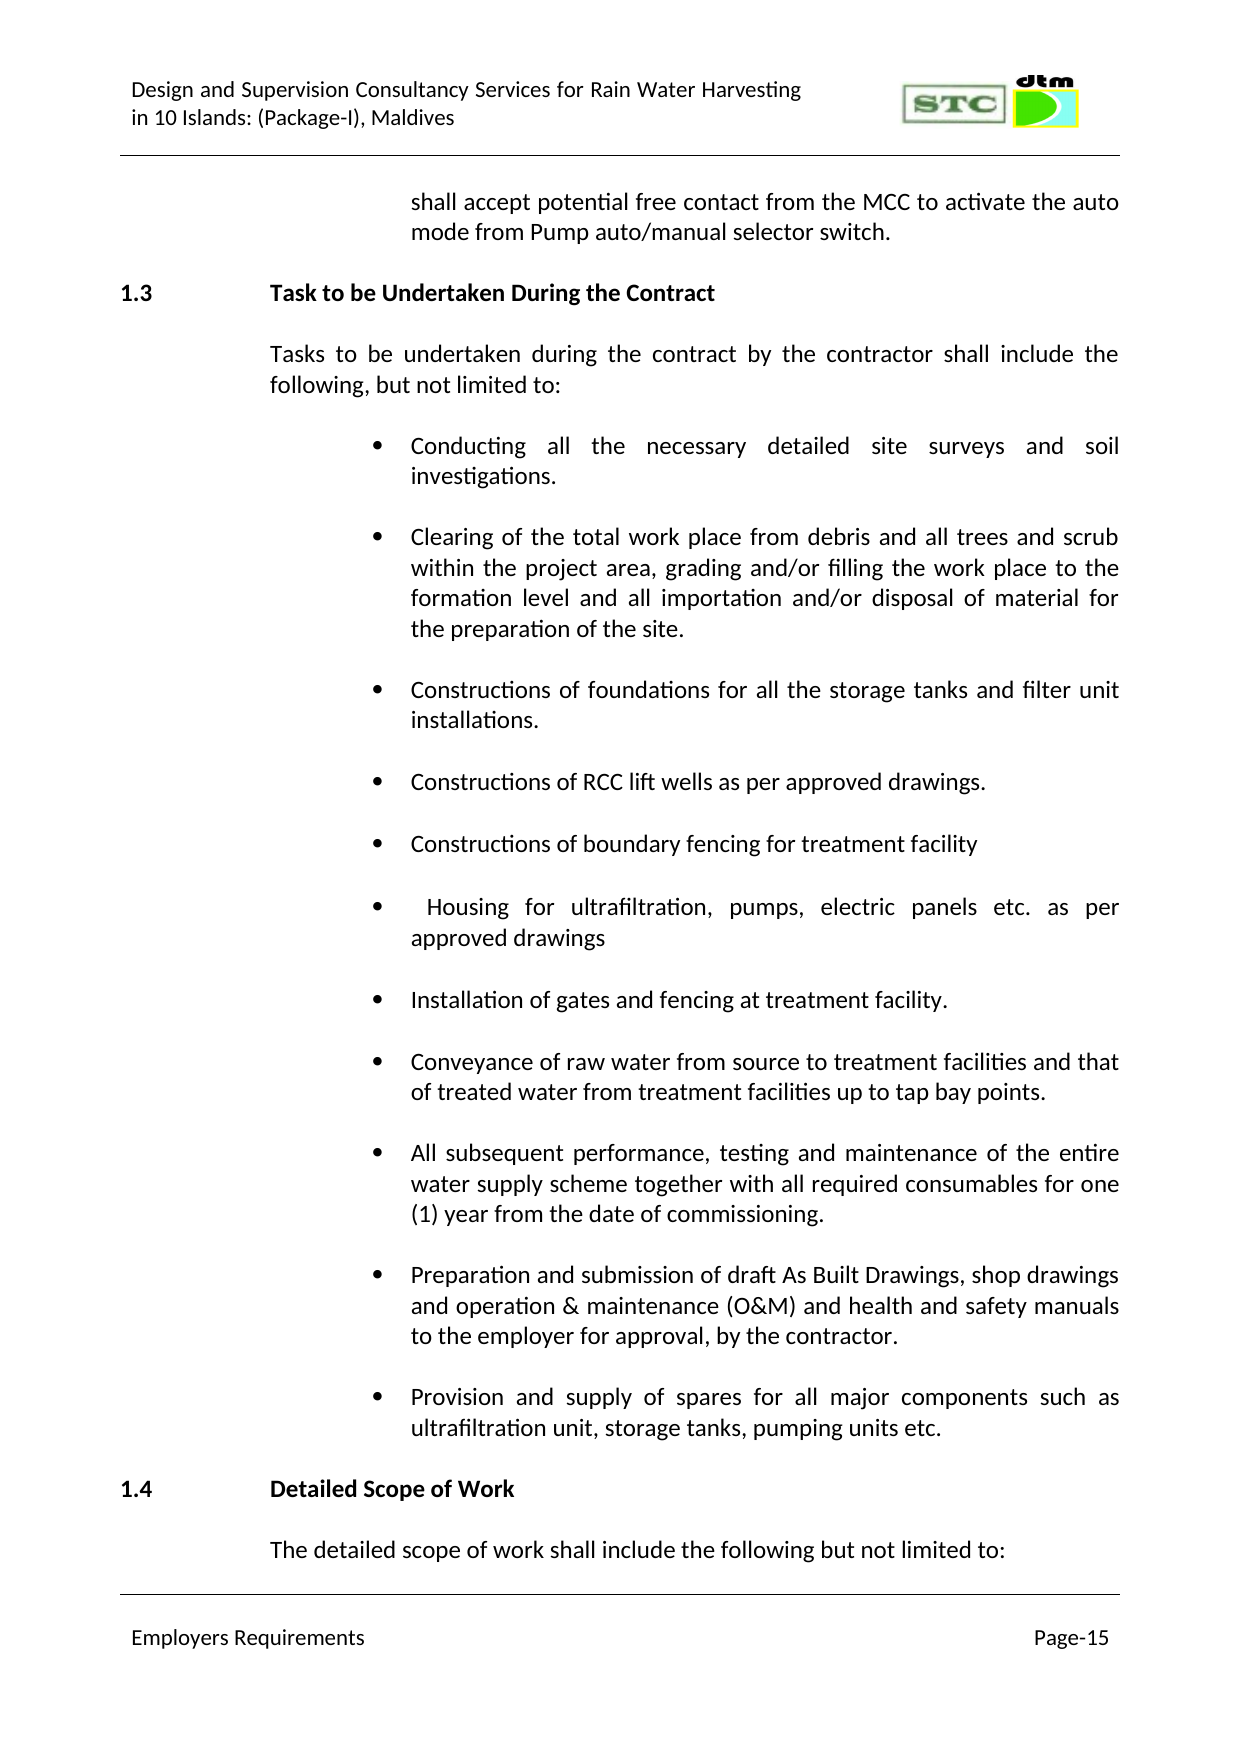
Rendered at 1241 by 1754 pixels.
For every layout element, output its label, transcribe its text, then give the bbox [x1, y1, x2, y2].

text Tasks to be undertaken during the contract by the contractor shall include the following, but not limited to: [270, 338, 1120, 399]
list Conveyance of raw water from source to treatment facilities and that of treated water from treatment facilities up to tap bay points. [373, 1046, 1120, 1107]
list Constructions of foundations for all the storage tanks and filter unit installations. [373, 674, 1120, 735]
picture [899, 75, 1079, 129]
list Constructions of RCC lift wells as per approved drawings. [373, 766, 1120, 796]
text The detailed scope of work shall include the following but not limited to: [270, 1534, 1120, 1564]
list Installation of gates and fencing at treatment facility. [373, 984, 1120, 1015]
list Clearing of the total work place from debris and all trees and scrub within the project area, grading and/or filling the work place to the formation level and all importation and/or disposal of material for the preparation of the site. [373, 521, 1120, 643]
list Constructions of boundary fencing for treatment facility [373, 828, 1120, 859]
title Detailed Scope of Work [120, 1473, 1120, 1503]
list Preparation and submission of draft As Built Drawings, shop drawings and operation & maintenance (O&M) and health and safety manuals to the employer for approval, by the contractor. [373, 1259, 1120, 1351]
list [373, 186, 1120, 247]
title Task to be Undertaken During the Contract [120, 277, 1120, 308]
list Housing for ultrafiltration, pumps, electric panels etc. as per approved drawings [373, 891, 1120, 952]
list All subsequent performance, testing and maintenance of the entire water supply scheme together with all required consumables for one (1) year from the date of commissioning. [373, 1137, 1120, 1229]
list Conducting all the necessary detailed site surveys and soil investigations. [373, 430, 1120, 491]
list Provision and supply of spares for all major components such as ultrafiltration unit, storage tanks, pumping units etc. [373, 1381, 1120, 1442]
